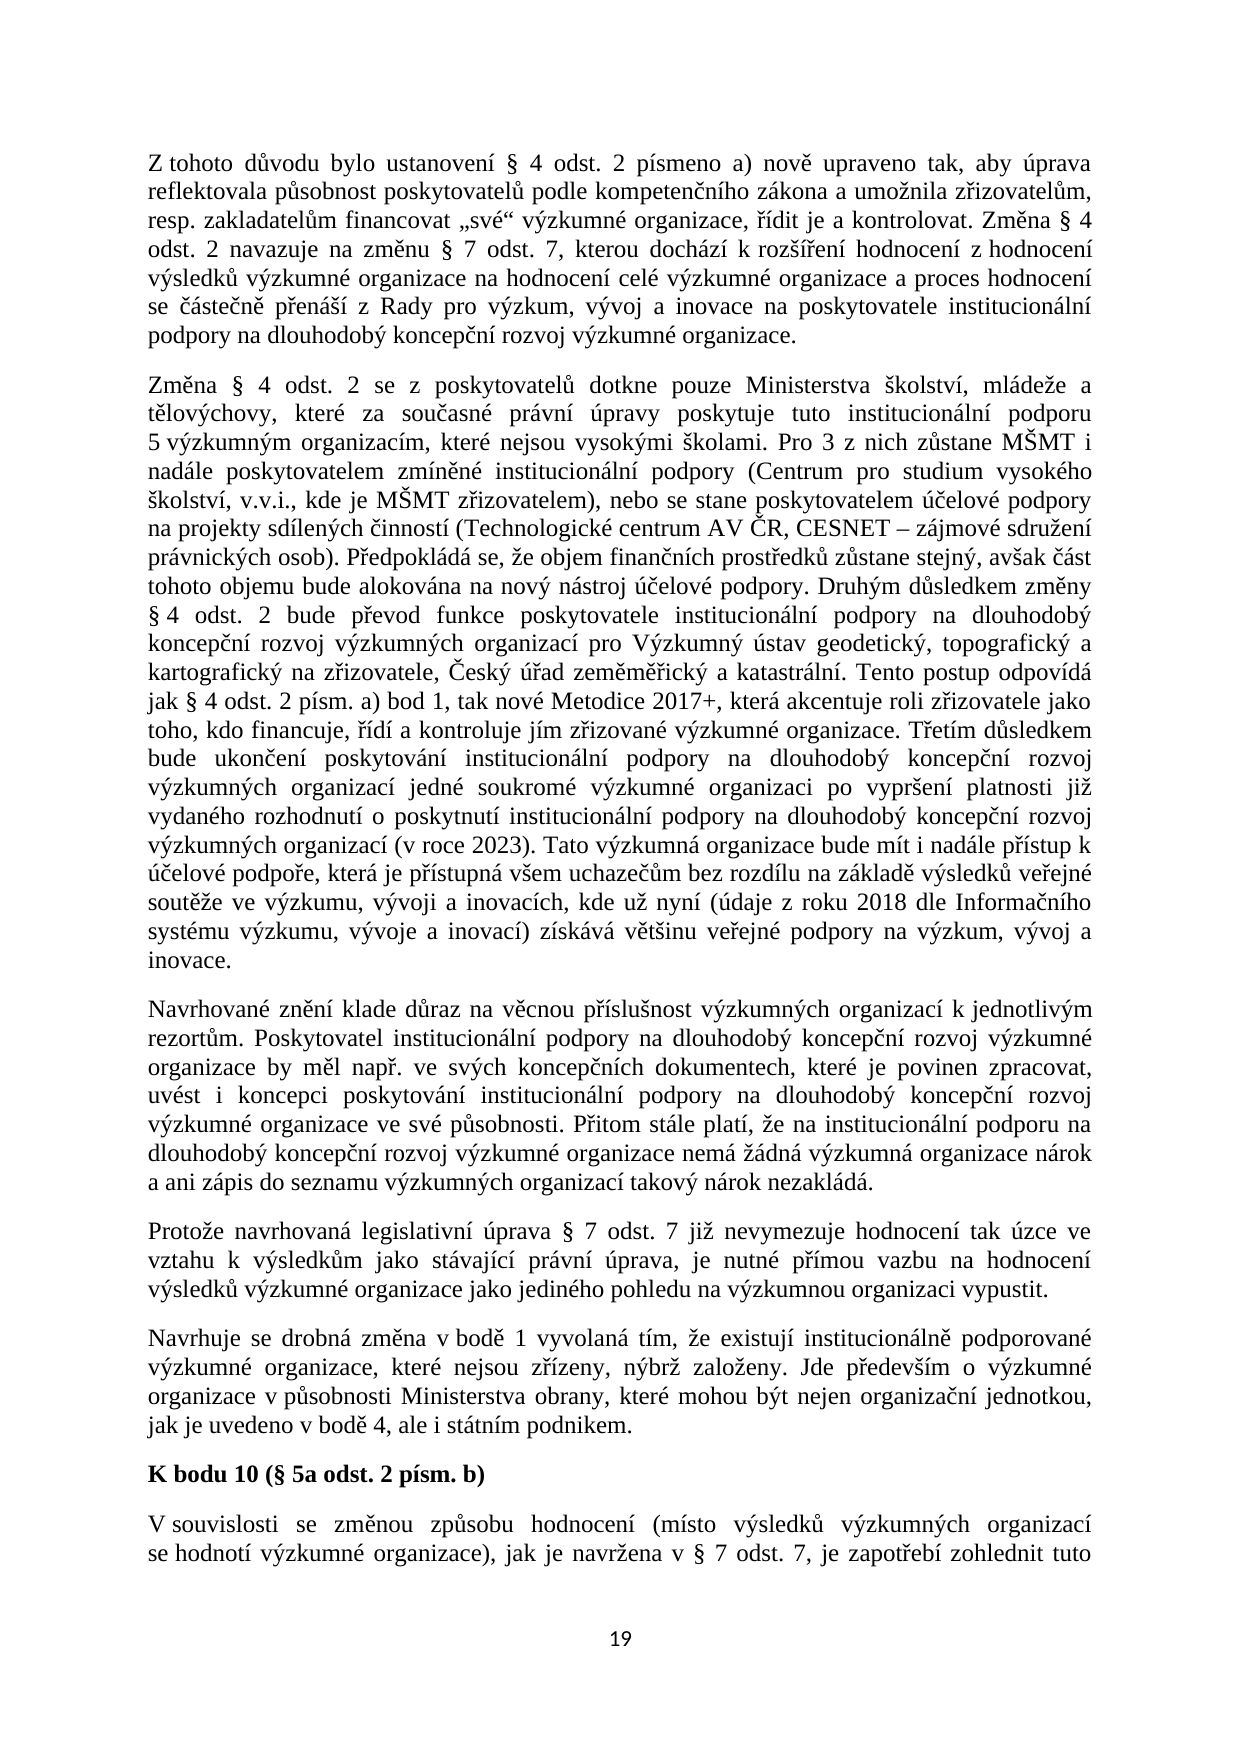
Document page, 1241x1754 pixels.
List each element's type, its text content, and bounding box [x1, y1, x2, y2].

text Z tohoto důvodu bylo ustanovení § 4 odst. 2 písmeno a) nově upraveno tak, aby úprava reflektovala působnost poskytovatelů podle kompetenčního zákona a umožnila zřizovatelům, resp. zakladatelům financovat „své“ výzkumné organizace, řídit je a kontrolovat. Změna § 4 odst. 2 navazuje na změnu § 7 odst. 7, kterou dochází k rozšíření hodnocení z hodnocení výsledků výzkumné organizace na hodnocení celé výzkumné organizace a proces hodnocení se částečně přenáší z Rady pro výzkum, vývoj a inovace na poskytovatele institucionální podpory na dlouhodobý koncepční rozvoj výzkumné organizace. [148, 148, 1093, 349]
text K bodu 10 (§ 5a odst. 2 písm. b) [148, 1459, 1093, 1488]
text Navrhuje se drobná změna v bodě 1 vyvolaná tím, že existují institucionálně podporované výzkumné organizace, které nejsou zřízeny, nýbrž založeny. Jde především o výzkumné organizace v působnosti Ministerstva obrany, které mohou být nejen organizační jednotkou, jak je uvedeno v bodě 4, ale i státním podnikem. [148, 1323, 1093, 1438]
text Protože navrhovaná legislativní úprava § 7 odst. 7 již nevymezuje hodnocení tak úzce ve vztahu k výsledkům jako stávající právní úprava, je nutné přímou vazbu na hodnocení výsledků výzkumné organizace jako jediného pohledu na výzkumnou organizaci vypustit. [148, 1216, 1093, 1303]
text Změna § 4 odst. 2 se z poskytovatelů dotkne pouze Ministerstva školství, mládeže a tělovýchovy, které za současné právní úpravy poskytuje tuto institucionální podporu 5 výzkumným organizacím, které nejsou vysokými školami. Pro 3 z nich zůstane MŠMT i nadále poskytovatelem zmíněné institucionální podpory (Centrum pro studium vysokého školství, v.v.i., kde je MŠMT zřizovatelem), nebo se stane poskytovatelem účelové podpory na projekty sdílených činností (Technologické centrum AV ČR, CESNET – zájmové sdružení právnických osob). Předpokládá se, že objem finančních prostředků zůstane stejný, avšak část tohoto objemu bude alokována na nový nástroj účelové podpory. Druhým důsledkem změny § 4 odst. 2 bude převod funkce poskytovatele institucionální podpory na dlouhodobý koncepční rozvoj výzkumných organizací pro Výzkumný ústav geodetický, topografický a kartografický na zřizovatele, Český úřad zeměměřický a katastrální. Tento postup odpovídá jak § 4 odst. 2 písm. a) bod 1, tak nové Metodice 2017+, která akcentuje roli zřizovatele jako toho, kdo financuje, řídí a kontroluje jím zřizované výzkumné organizace. Třetím důsledkem bude ukončení poskytování institucionální podpory na dlouhodobý koncepční rozvoj výzkumných organizací jedné soukromé výzkumné organizaci po vypršení platnosti již vydaného rozhodnutí o poskytnutí institucionální podpory na dlouhodobý koncepční rozvoj výzkumných organizací (v roce 2023). Tato výzkumná organizace bude mít i nadále přístup k účelové podpoře, která je přístupná všem uchazečům bez rozdílu na základě výsledků veřejné soutěže ve výzkumu, vývoji a inovacích, kde už nyní (údaje z roku 2018 dle Informačního systému výzkumu, vývoje a inovací) získává většinu veřejné podpory na výzkum, vývoj a inovace. [148, 370, 1093, 973]
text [148, 1509, 1093, 1566]
text Navrhované znění klade důraz na věcnou příslušnost výzkumných organizací k jednotlivým rezortům. Poskytovatel institucionální podpory na dlouhodobý koncepční rozvoj výzkumné organizace by měl např. ve svých koncepčních dokumentech, které je povinen zpracovat, uvést i koncepci poskytování institucionální podpory na dlouhodobý koncepční rozvoj výzkumné organizace ve své působnosti. Přitom stále platí, že na institucionální podporu na dlouhodobý koncepční rozvoj výzkumné organizace nemá žádná výzkumná organizace nárok a ani zápis do seznamu výzkumných organizací takový nárok nezakládá. [148, 994, 1093, 1196]
